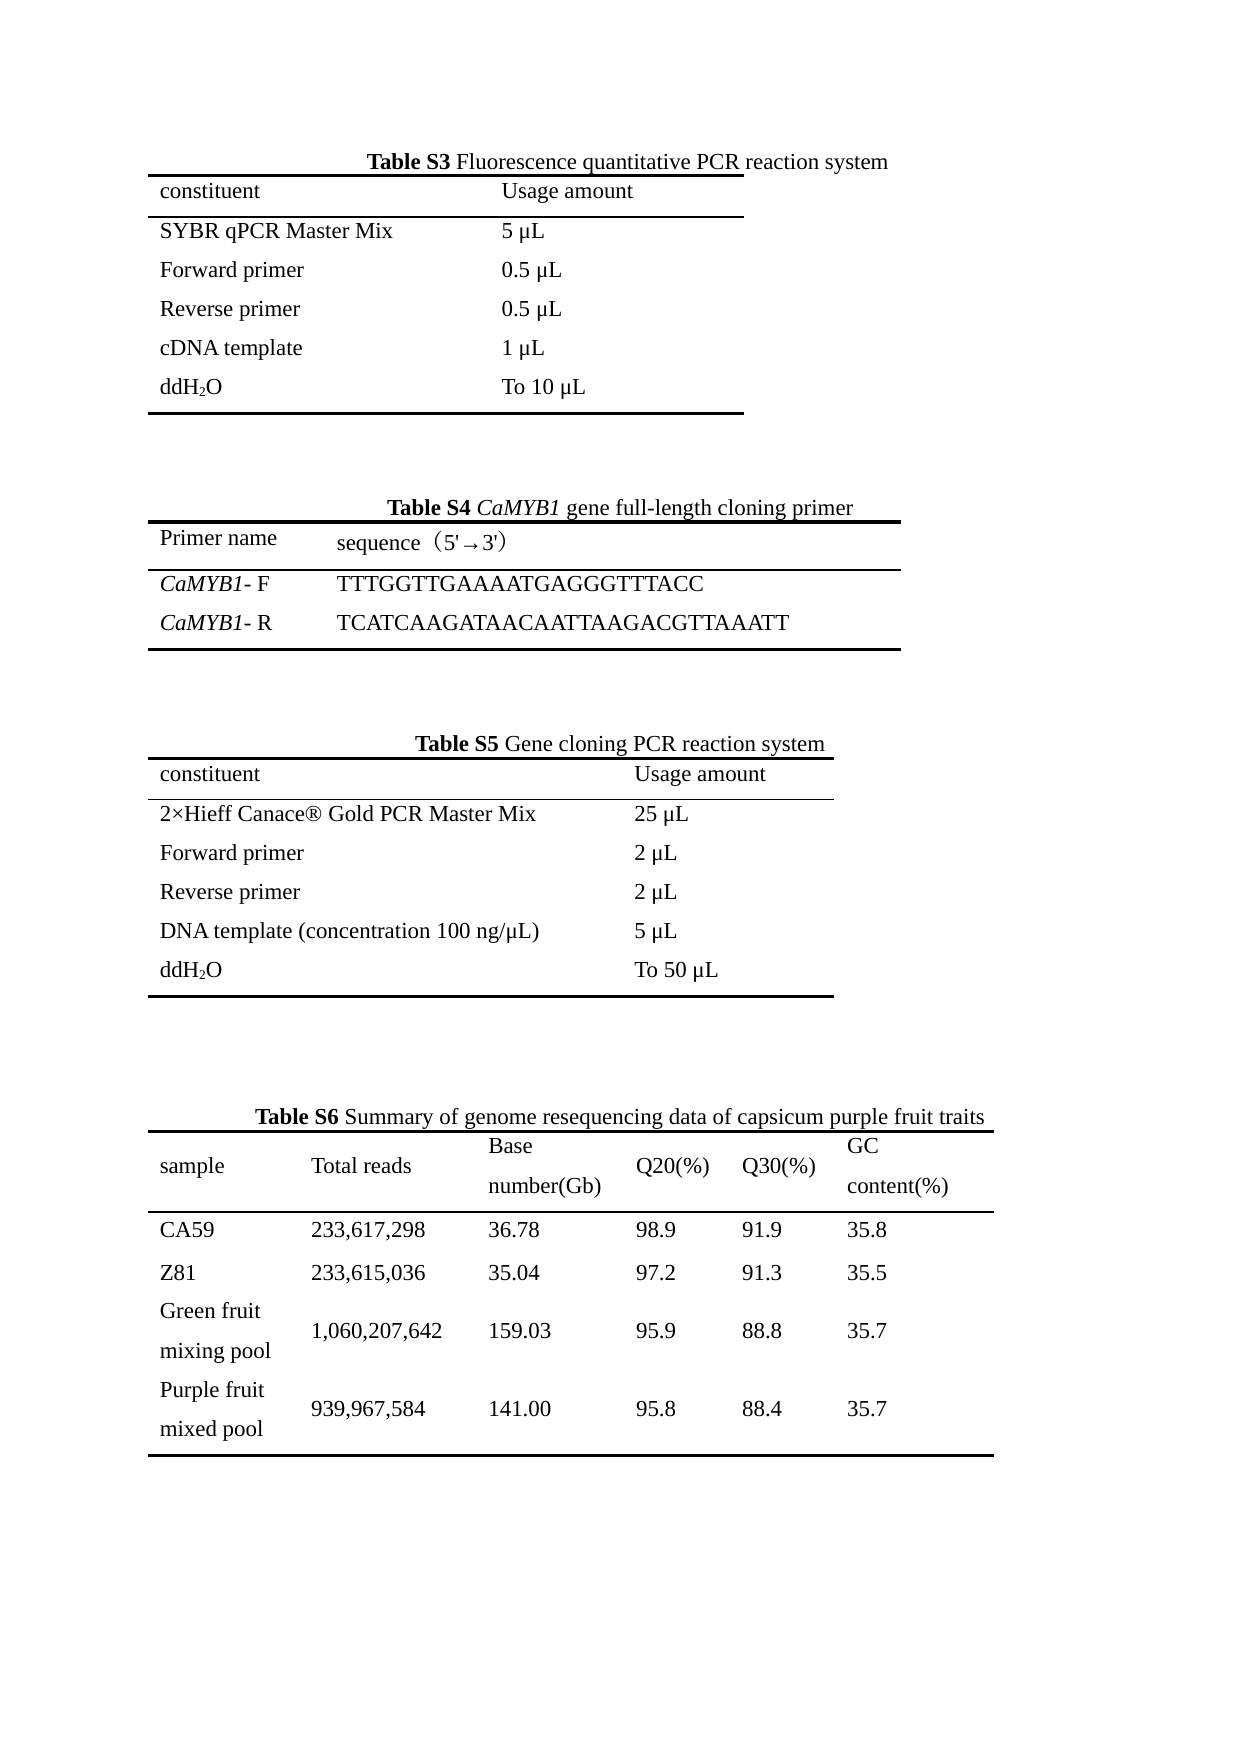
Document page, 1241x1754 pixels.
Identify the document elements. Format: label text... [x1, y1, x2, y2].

table_header Usage amount [623, 760, 834, 799]
table_cell 2 μL [623, 878, 834, 917]
table_cell 35.7 [836, 1298, 994, 1376]
table_cell 98.9 [625, 1213, 731, 1259]
table_header Total reads [300, 1133, 477, 1211]
table_cell DNA template (concentration 100 ng/μL) [148, 917, 623, 956]
table_cell Forward primer [148, 839, 623, 878]
table_cell 91.3 [731, 1259, 836, 1297]
table_cell 88.8 [731, 1298, 836, 1376]
table_cell ddH2O [148, 373, 490, 412]
table_cell 5 μL [490, 218, 744, 256]
table_cell TCATCAAGATAACAATTAAGACGTTAAATT [325, 609, 901, 648]
table_cell 36.78 [477, 1213, 624, 1259]
table_cell 35.7 [836, 1376, 994, 1454]
table_cell SYBR qPCR Master Mix [148, 218, 490, 256]
table_cell Reverse primer [148, 878, 623, 917]
table_header GC content(%) [836, 1133, 994, 1211]
table_header Usage amount [490, 177, 744, 216]
table_cell 5 μL [623, 917, 834, 956]
table_header sequence（5'→3'） [325, 524, 901, 569]
table_cell 91.9 [731, 1213, 836, 1259]
table_header Primer name [148, 524, 325, 569]
table_cell Forward primer [148, 256, 490, 295]
table_header sample [148, 1133, 299, 1211]
table_cell 233,615,036 [300, 1259, 477, 1297]
table_cell 1 μL [490, 334, 744, 373]
text Table S6 Summary of genome resequencing data of capsicum purple fruit traits [159, 1103, 1081, 1129]
text Table S3 Fluorescence quantitative PCR reaction system [159, 148, 1081, 174]
table_cell CaMYB1- F [148, 571, 325, 609]
table_cell CA59 [148, 1213, 299, 1259]
table_cell 0.5 μL [490, 256, 744, 295]
table_header constituent [148, 760, 623, 799]
table_cell 95.9 [625, 1298, 731, 1376]
table_cell 2 μL [623, 839, 834, 878]
table_cell 25 μL [623, 800, 834, 839]
table_cell 35.8 [836, 1213, 994, 1259]
table_cell CaMYB1- R [148, 609, 325, 648]
table_cell 97.2 [625, 1259, 731, 1297]
table_header Base number(Gb) [477, 1133, 624, 1211]
table_cell 2×Hieff Canace® Gold PCR Master Mix [148, 800, 623, 839]
table_cell 0.5 μL [490, 295, 744, 334]
table_cell 35.5 [836, 1259, 994, 1297]
table_cell Green fruit mixing pool [148, 1298, 299, 1376]
table_cell To 50 μL [623, 956, 834, 994]
table_cell Purple fruit mixed pool [148, 1376, 299, 1454]
table_cell 95.8 [625, 1376, 731, 1454]
text Table S4 CaMYB1 gene full-length cloning primer [159, 494, 1081, 520]
table_cell ddH2O [148, 956, 623, 994]
table_cell cDNA template [148, 334, 490, 373]
table_cell Z81 [148, 1259, 299, 1297]
table_cell 233,617,298 [300, 1213, 477, 1259]
table_cell 88.4 [731, 1376, 836, 1454]
table_cell 159.03 [477, 1298, 624, 1376]
table_cell 35.04 [477, 1259, 624, 1297]
table_header Q20(%) [625, 1133, 731, 1211]
table_header Q30(%) [731, 1133, 836, 1211]
table_cell 939,967,584 [300, 1376, 477, 1454]
table_cell 1,060,207,642 [300, 1298, 477, 1376]
table_cell TTTGGTTGAAAATGAGGGTTTACC [325, 571, 901, 609]
table_cell Reverse primer [148, 295, 490, 334]
table_header constituent [148, 177, 490, 216]
text Table S5 Gene cloning PCR reaction system [159, 730, 1081, 757]
table_cell 141.00 [477, 1376, 624, 1454]
table_cell To 10 μL [490, 373, 744, 412]
